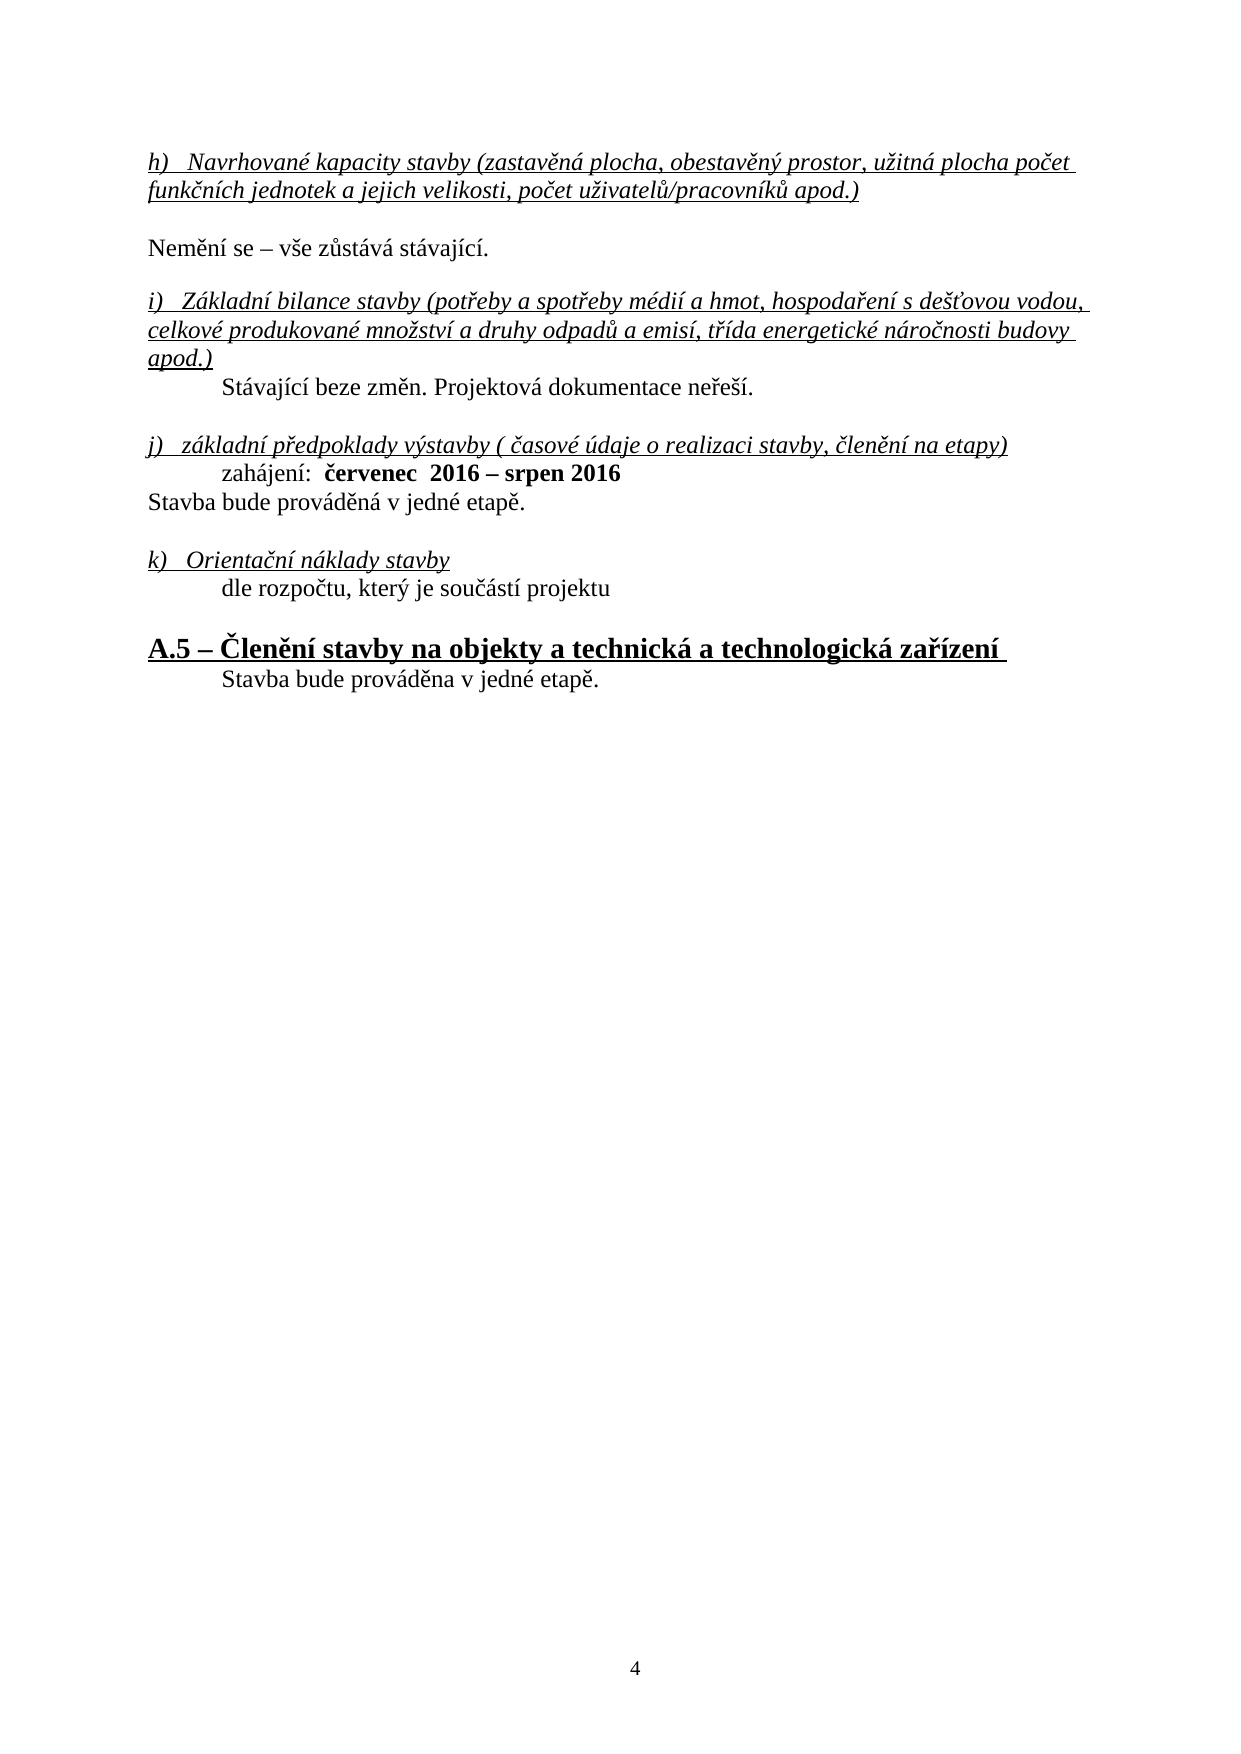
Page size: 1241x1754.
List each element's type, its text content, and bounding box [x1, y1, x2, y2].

text A.5 – Členění stavby na objekty a technická a technologická zařízení [148, 631, 1122, 664]
text k) Orientační náklady stavby [148, 545, 1122, 573]
text Stavba bude prováděna v jedné etapě. [148, 664, 1122, 693]
text h) Navrhované kapacity stavby (zastavěná plocha, obestavěný prostor, užitná plocha počet funkčních jednotek a jejich velikosti, počet uživatelů/pracovníků apod.) [148, 147, 1122, 204]
text Stavba bude prováděná v jedné etapě. [148, 487, 1122, 516]
text dle rozpočtu, který je součástí projektu [148, 573, 1122, 602]
text Nemění se – vše zůstává stávající. [148, 233, 1122, 262]
text zahájení: červenec 2016 – srpen 2016 [148, 458, 1122, 487]
text j) základní předpoklady výstavby ( časové údaje o realizaci stavby, členění na etapy) [148, 430, 1122, 458]
text Stávající beze změn. Projektová dokumentace neřeší. [148, 372, 1122, 401]
text i) Základní bilance stavby (potřeby a spotřeby médií a hmot, hospodaření s dešťovou vodou, celkové produkované množství a druhy odpadů a emisí, třída energetické náročnosti budovy apod.) [148, 286, 1122, 372]
